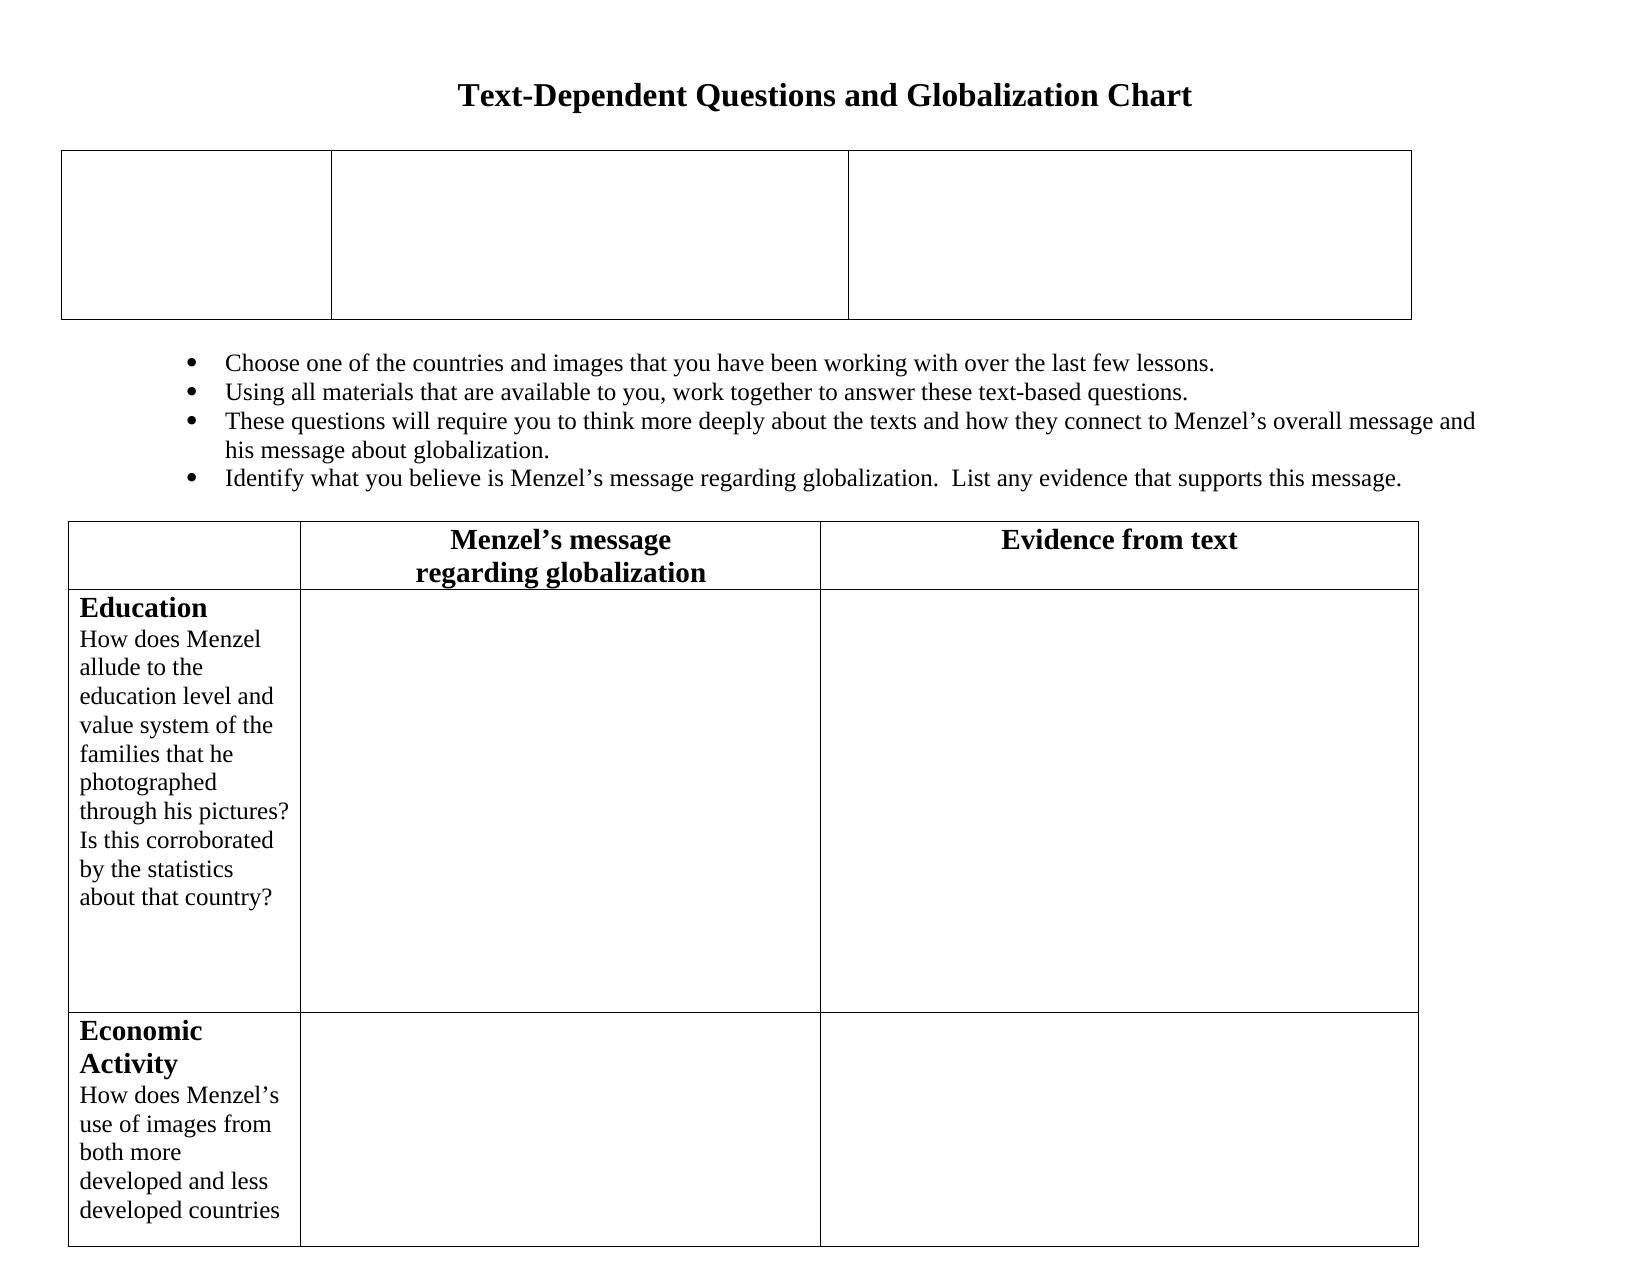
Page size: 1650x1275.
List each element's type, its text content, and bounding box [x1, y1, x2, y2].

table_cell [301, 590, 820, 1012]
table_cell [301, 1013, 820, 1246]
table_cell [332, 151, 848, 319]
table_header [69, 522, 300, 589]
list Using all materials that are available to you, work together to answer these text-based questions. [187, 377, 1500, 406]
table_header Menzel’s message regarding globalization [301, 522, 820, 589]
table_cell Education How does Menzel allude to the education level and value system of the families that he photographed through his pictures? Is this corroborated by the statistics about that country? [69, 590, 300, 1012]
table_cell [821, 1013, 1418, 1246]
table_cell [849, 151, 1411, 319]
table_cell [821, 590, 1418, 1012]
list Choose one of the countries and images that you have been working with over the last few lessons. [187, 348, 1500, 377]
table_header Evidence from text [821, 522, 1418, 589]
list Identify what you believe is Menzel’s message regarding globalization. List any evidence that supports this message. [187, 463, 1500, 492]
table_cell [62, 151, 331, 319]
list These questions will require you to think more deeply about the texts and how they connect to Menzel’s overall message and his message about globalization. [187, 406, 1500, 463]
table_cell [69, 1013, 300, 1246]
